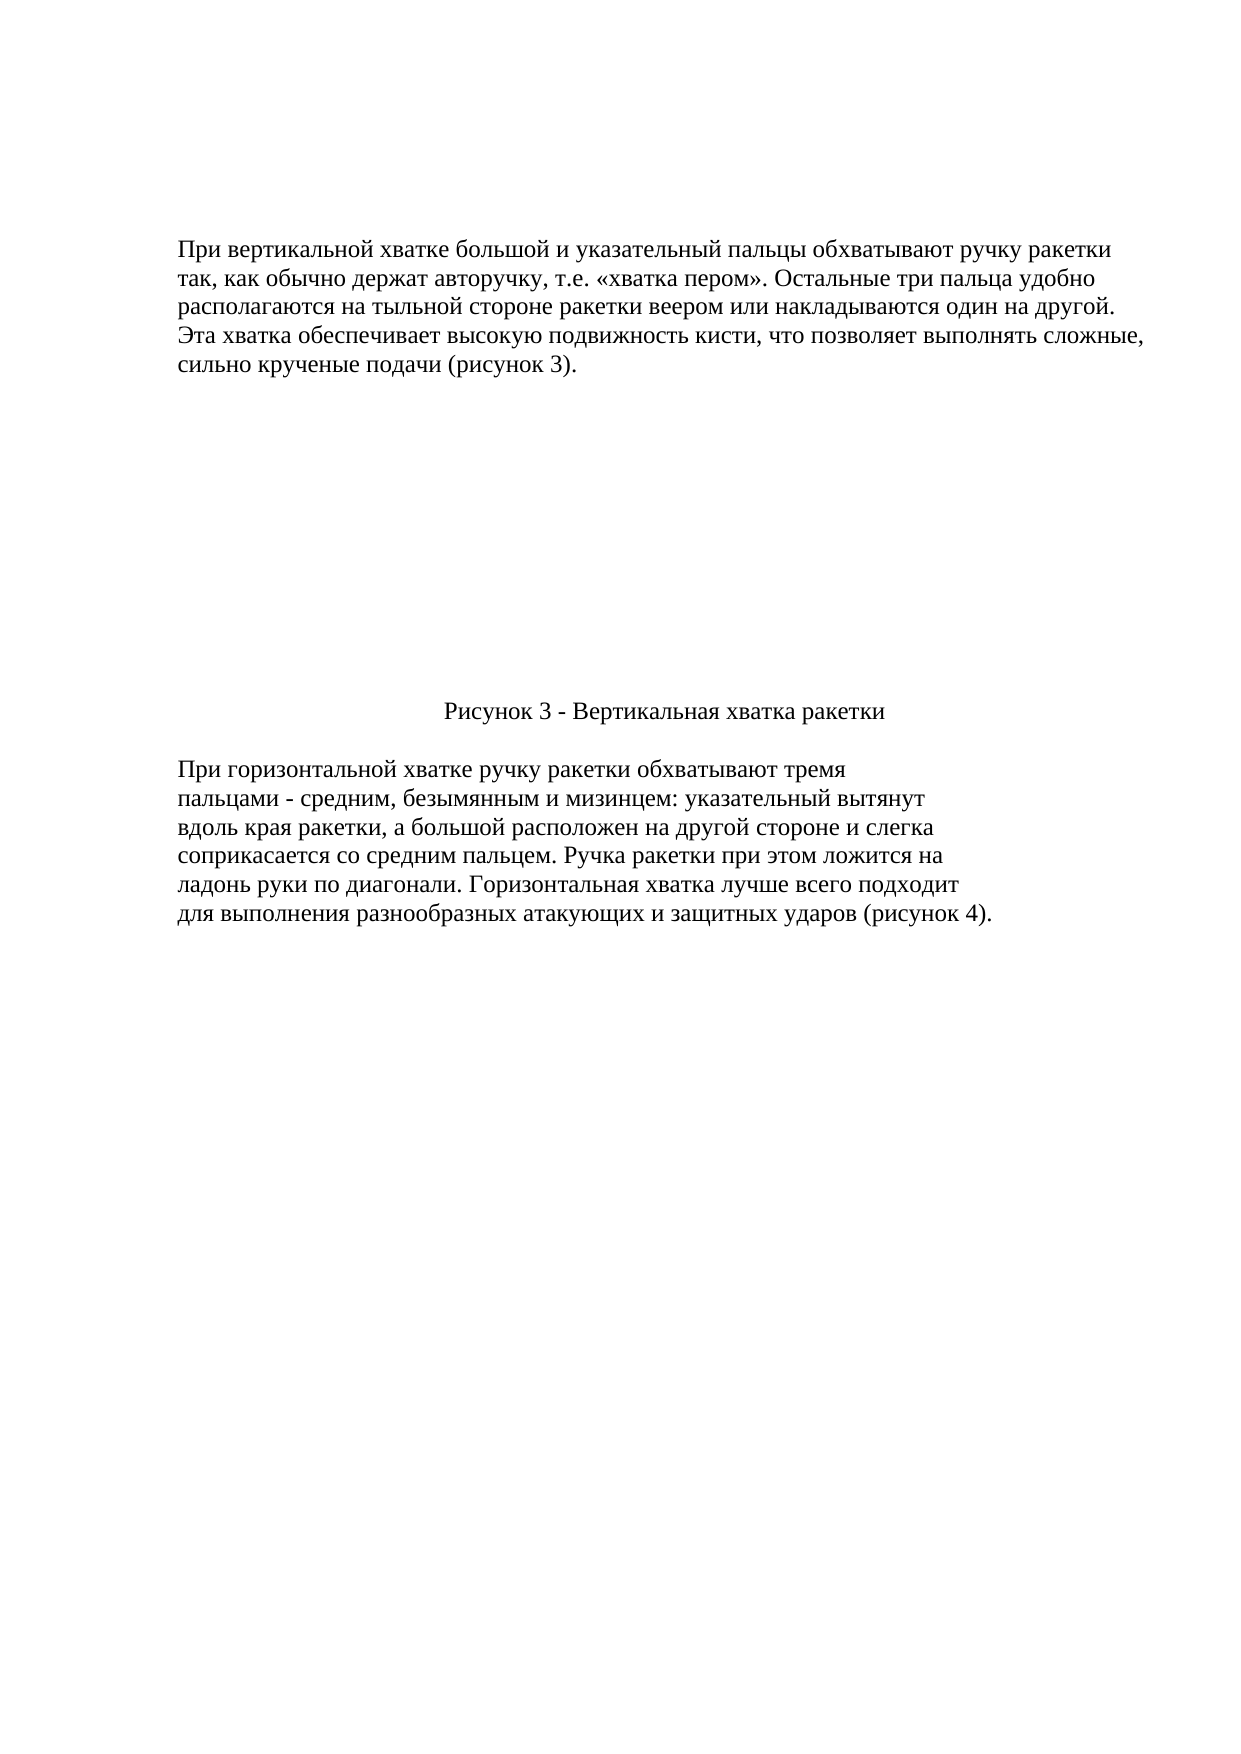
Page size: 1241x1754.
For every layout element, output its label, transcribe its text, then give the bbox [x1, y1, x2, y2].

text При вертикальной хватке большой и указательный пальцы обхватывают ручку ракетки так, как обычно держат авторучку, т.е. «хватка пером». Остальные три пальца удобно располагаются на тыльной стороне ракетки веером или накладываются один на другой. Эта хватка обеспечивает высокую подвижность кисти, что позволяет выполнять сложные, сильно крученые подачи (рисунок 3). [177, 234, 1152, 378]
text Рисунок 3 - Вертикальная хватка ракетки [177, 696, 1152, 725]
text При горизонтальной хватке ручку ракетки обхватывают тремя пальцами - средним, безымянным и мизинцем: указательный вытянут вдоль края ракетки, а большой расположен на другой стороне и слегка соприкасается со средним пальцем. Ручка ракетки при этом ложится на ладонь руки по диагонали. Горизонтальная хватка лучше всего подходит для выполнения разнообразных атакующих и защитных ударов (рисунок 4). [177, 754, 1152, 927]
